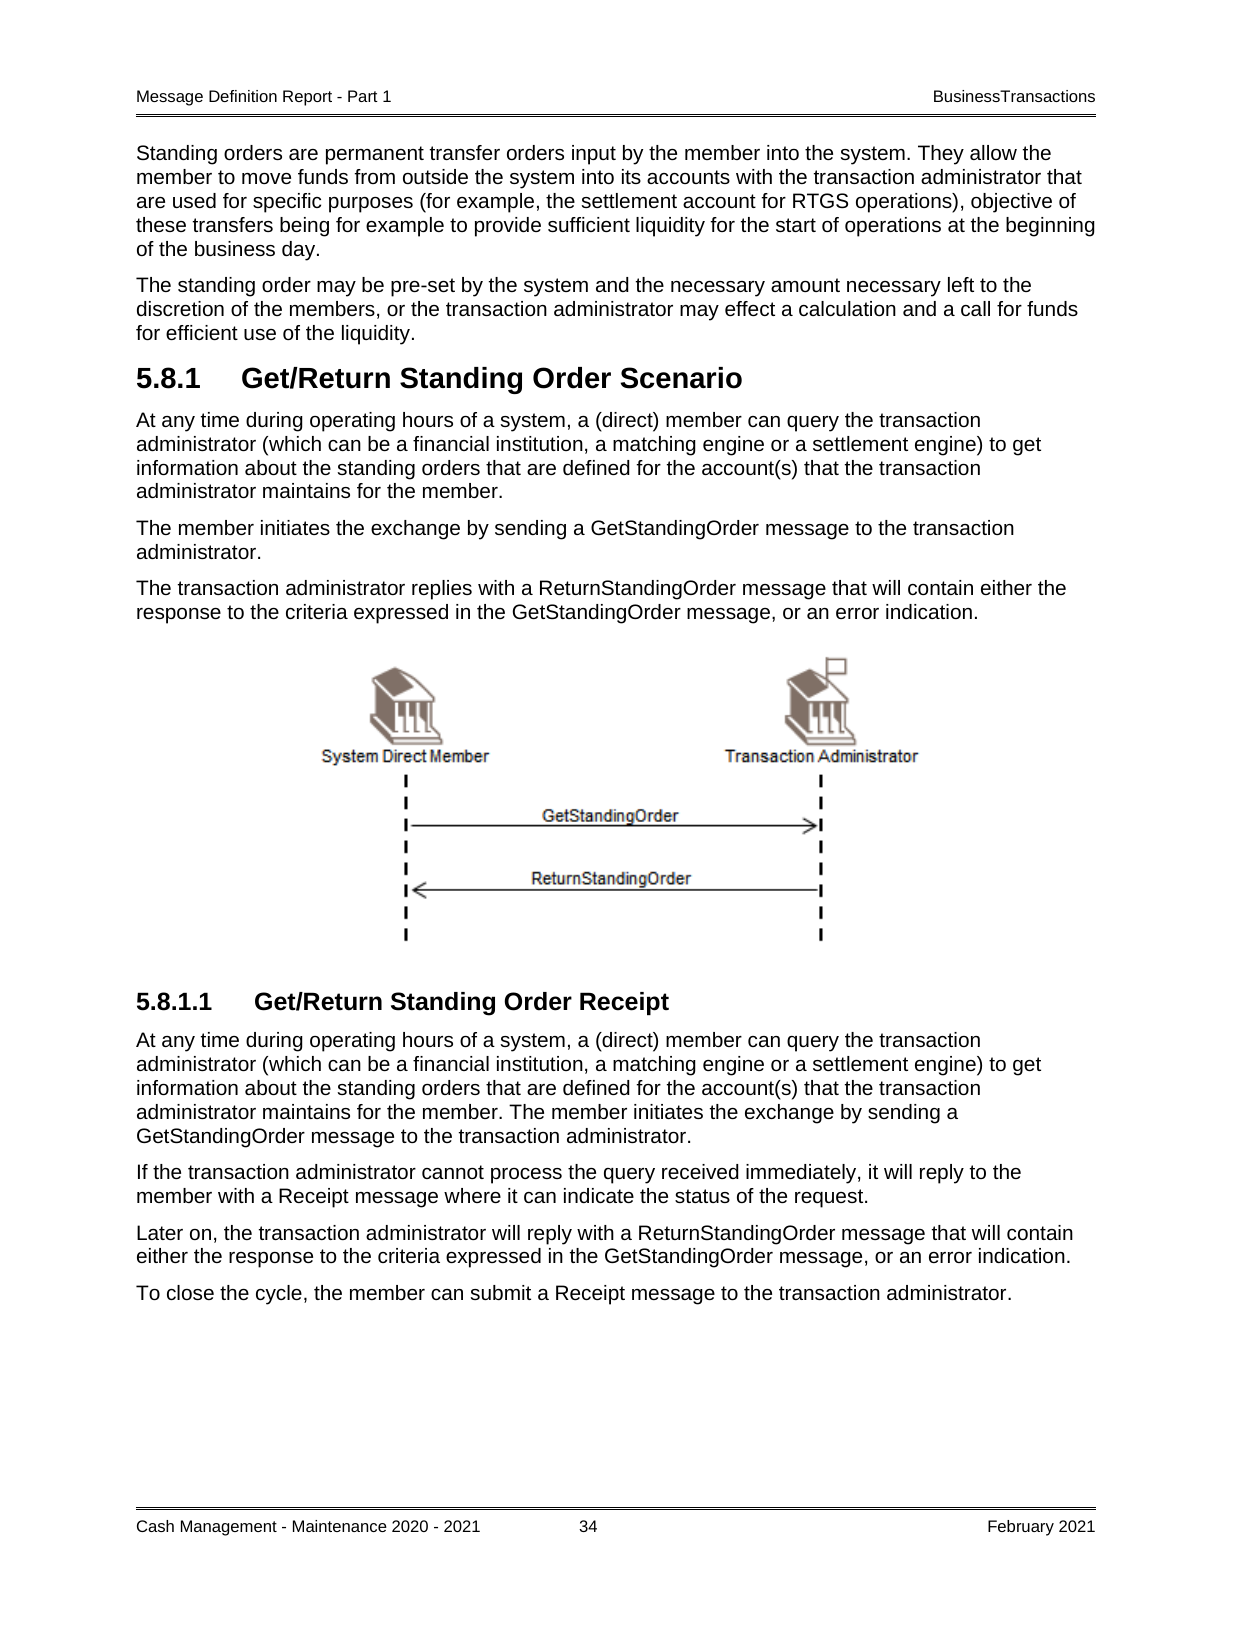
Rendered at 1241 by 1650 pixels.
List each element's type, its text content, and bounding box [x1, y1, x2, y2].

subtitle Get/Return Standing Order Scenario [136, 361, 1104, 395]
text To close the cycle, the member can submit a Receipt message to the transaction administrator. [136, 1281, 1104, 1305]
text The standing order may be pre-set by the system and the necessary amount necessary left to the discretion of the members, or the transaction administrator may effect a calculation and a call for funds for efficient use of the liquidity. [136, 273, 1104, 345]
text At any time during operating hours of a system, a (direct) member can query the transaction administrator (which can be a financial institution, a matching engine or a settlement engine) to get information about the standing orders that are defined for the account(s) that the transaction administrator maintains for the member. The member initiates the exchange by sending a GetStandingOrder message to the transaction administrator. [136, 1028, 1104, 1147]
text If the transaction administrator cannot process the query received immediately, it will reply to the member with a Receipt message where it can indicate the status of the request. [136, 1160, 1104, 1208]
text The member initiates the exchange by sending a GetStandingOrder message to the transaction administrator. [136, 516, 1104, 564]
text The transaction administrator replies with a ReturnStandingOrder message that will contain either the response to the criteria expressed in the GetStandingOrder message, or an error indication. [136, 576, 1104, 624]
picture [317, 649, 923, 949]
text Later on, the transaction administrator will reply with a ReturnStandingOrder message that will contain either the response to the criteria expressed in the GetStandingOrder message, or an error indication. [136, 1220, 1104, 1268]
text Standing orders are permanent transfer orders input by the member into the system. They allow the member to move funds from outside the system into its accounts with the transaction administrator that are used for specific purposes (for example, the settlement account for RTGS operations), objective of these transfers being for example to provide sufficient liquidity for the start of operations at the beginning of the business day. [136, 141, 1104, 260]
subtitle Get/Return Standing Order Receipt [136, 986, 1104, 1015]
text At any time during operating hours of a system, a (direct) member can query the transaction administrator (which can be a financial institution, a matching engine or a settlement engine) to get information about the standing orders that are defined for the account(s) that the transaction administrator maintains for the member. [136, 407, 1104, 503]
